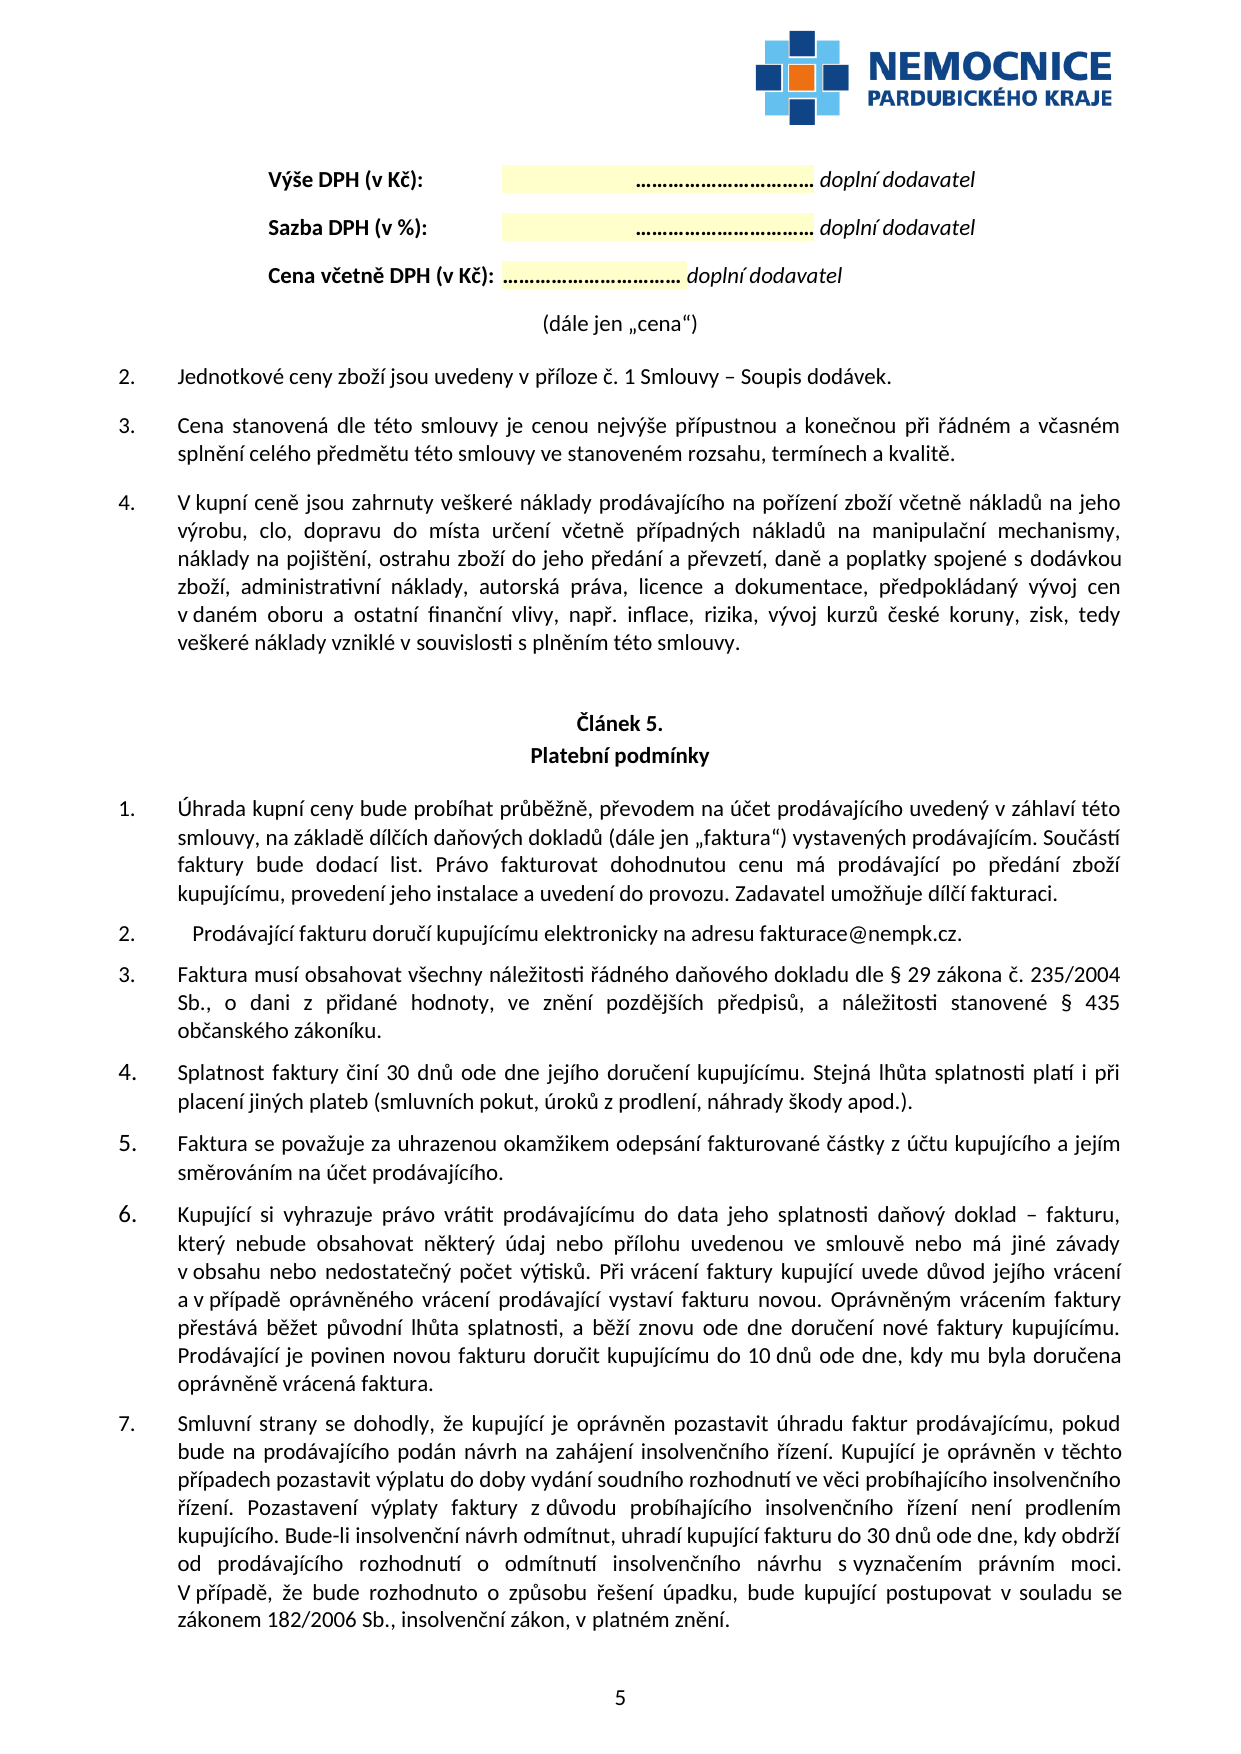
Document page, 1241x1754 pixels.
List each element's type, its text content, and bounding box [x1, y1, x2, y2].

text Výše DPH (v Kč): …………………………… doplní dodavatel [268, 165, 502, 193]
text Článek 5. [118, 709, 1122, 737]
text Sazba DPH (v %): …………………………… doplní dodavatel [814, 213, 1122, 241]
text 2. Jednotkové ceny zboží jsou uvedeny v příloze č. 1 Smlouvy – Soupis dodávek. [118, 362, 1122, 391]
text Výše DPH (v Kč): …………………………… doplní dodavatel [814, 165, 1122, 193]
text Platební podmínky [118, 742, 1122, 769]
list Smluvní strany se dohodly, že kupující je oprávněn pozastavit úhradu faktur prodávajícímu, pokud bude na prodávajícího podán návrh na zahájení insolvenčního řízení. Kupující je oprávněn v těchto případech pozastavit výplatu do doby vydání soudního rozhodnutí ve věci probíhajícího insolvenčního řízení. Pozastavení výplaty faktury z důvodu probíhajícího insolvenčního řízení není prodlením kupujícího. Bude-li insolvenční návrh odmítnut, uhradí kupující fakturu do 30 dnů ode dne, kdy obdrží od prodávajícího rozhodnutí o odmítnutí insolvenčního návrhu s vyznačením právním moci. V případě, že bude rozhodnuto o způsobu řešení úpadku, bude kupující postupovat v souladu se zákonem 182/2006 Sb., insolvenční zákon, v platném znění. [118, 1409, 1122, 1634]
list Faktura musí obsahovat všechny náležitosti řádného daňového dokladu dle § 29 zákona č. 235/2004 Sb., o dani z přidané hodnoty, ve znění pozdějších předpisů, a náležitosti stanovené § 435 občanského zákoníku. [118, 960, 1122, 1044]
text 4. V kupní ceně jsou zahrnuty veškeré náklady prodávajícího na pořízení zboží včetně nákladů na jeho výrobu, clo, dopravu do místa určení včetně případných nákladů na manipulační mechanismy, náklady na pojištění, ostrahu zboží do jeho předání a převzetí, daně a poplatky spojené s dodávkou zboží, administrativní náklady, autorská práva, licence a dokumentace, předpokládaný vývoj cen v daném oboru a ostatní finanční vlivy, např. inflace, rizika, vývoj kurzů české koruny, zisk, tedy veškeré náklady vzniklé v souvislosti s plněním této smlouvy. [118, 488, 1122, 656]
picture [754, 30, 1112, 126]
text Cena včetně DPH (v Kč): …………………………… doplní dodavatel [687, 261, 1122, 289]
list Splatnost faktury činí 30 dnů ode dne jejího doručení kupujícímu. Stejná lhůta splatnosti platí i při placení jiných plateb (smluvních pokut, úroků z prodlení, náhrady škody apod.). [118, 1056, 1122, 1115]
text (dále jen „cena“) [118, 309, 1122, 337]
list Prodávající fakturu doručí kupujícímu elektronicky na adresu fakturace@nempk.cz. [118, 919, 1122, 947]
list Kupující si vyhrazuje právo vrátit prodávajícímu do data jeho splatnosti daňový doklad – fakturu, který nebude obsahovat některý údaj nebo přílohu uvedenou ve smlouvě nebo má jiné závady v obsahu nebo nedostatečný počet výtisků. Při vrácení faktury kupující uvede důvod jejího vrácení a v případě oprávněného vrácení prodávající vystaví fakturu novou. Oprávněným vrácením faktury přestává běžet původní lhůta splatnosti, a běží znovu ode dne doručení nové faktury kupujícímu. Prodávající je povinen novou fakturu doručit kupujícímu do 10 dnů ode dne, kdy mu byla doručena oprávněně vrácená faktura. [118, 1198, 1122, 1397]
list Úhrada kupní ceny bude probíhat průběžně, převodem na účet prodávajícího uvedený v záhlaví této smlouvy, na základě dílčích daňových dokladů (dále jen „faktura“) vystavených prodávajícím. Součástí faktury bude dodací list. Právo fakturovat dohodnutou cenu má prodávající po předání zboží kupujícímu, provedení jeho instalace a uvedení do provozu. Zadavatel umožňuje dílčí fakturaci. [118, 794, 1122, 907]
text Sazba DPH (v %): …………………………… doplní dodavatel [268, 213, 502, 241]
text 3. Cena stanovená dle této smlouvy je cenou nejvýše přípustnou a konečnou při řádném a včasném splnění celého předmětu této smlouvy ve stanoveném rozsahu, termínech a kvalitě. [118, 411, 1122, 467]
list Faktura se považuje za uhrazenou okamžikem odepsání fakturované částky z účtu kupujícího a jejím směrováním na účet prodávajícího. [118, 1127, 1122, 1186]
text Cena včetně DPH (v Kč): …………………………… doplní dodavatel [268, 261, 502, 289]
